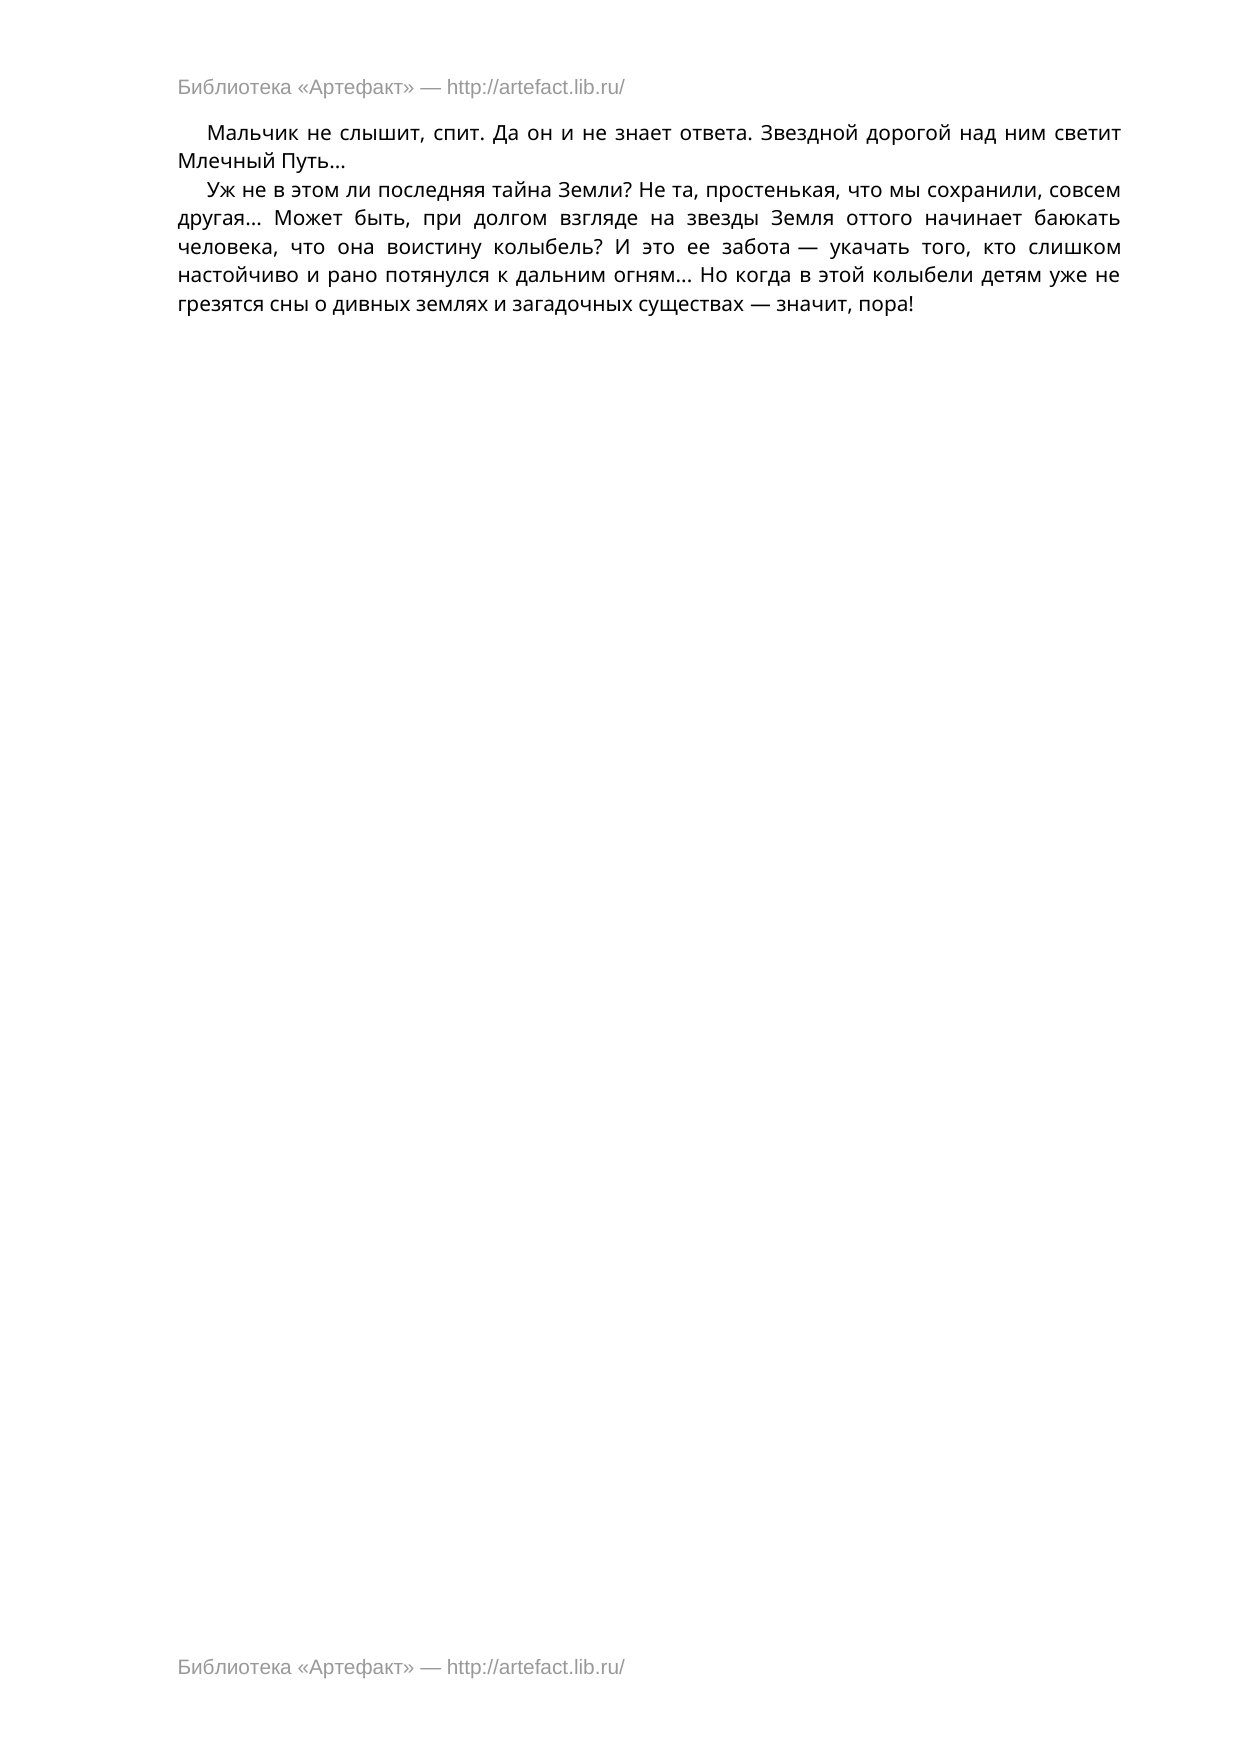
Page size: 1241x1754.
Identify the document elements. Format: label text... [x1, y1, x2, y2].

text Уж не в этом ли последняя тайна Земли? Не та, простенькая, что мы сохранили, совсем другая... Может быть, при долгом взгляде на звезды Земля оттого начинает баюкать человека, что она воистину колыбель? И это ее забота — укачать того, кто слишком настойчиво и рано потянулся к дальним огням... Но когда в этой колыбели детям уже не грезятся сны о дивных землях и загадочных существах — значит, пора! [177, 175, 1122, 317]
text Мальчик не слышит, спит. Да он и не знает ответа. Звездной дорогой над ним светит Млечный Путь... [177, 118, 1122, 175]
